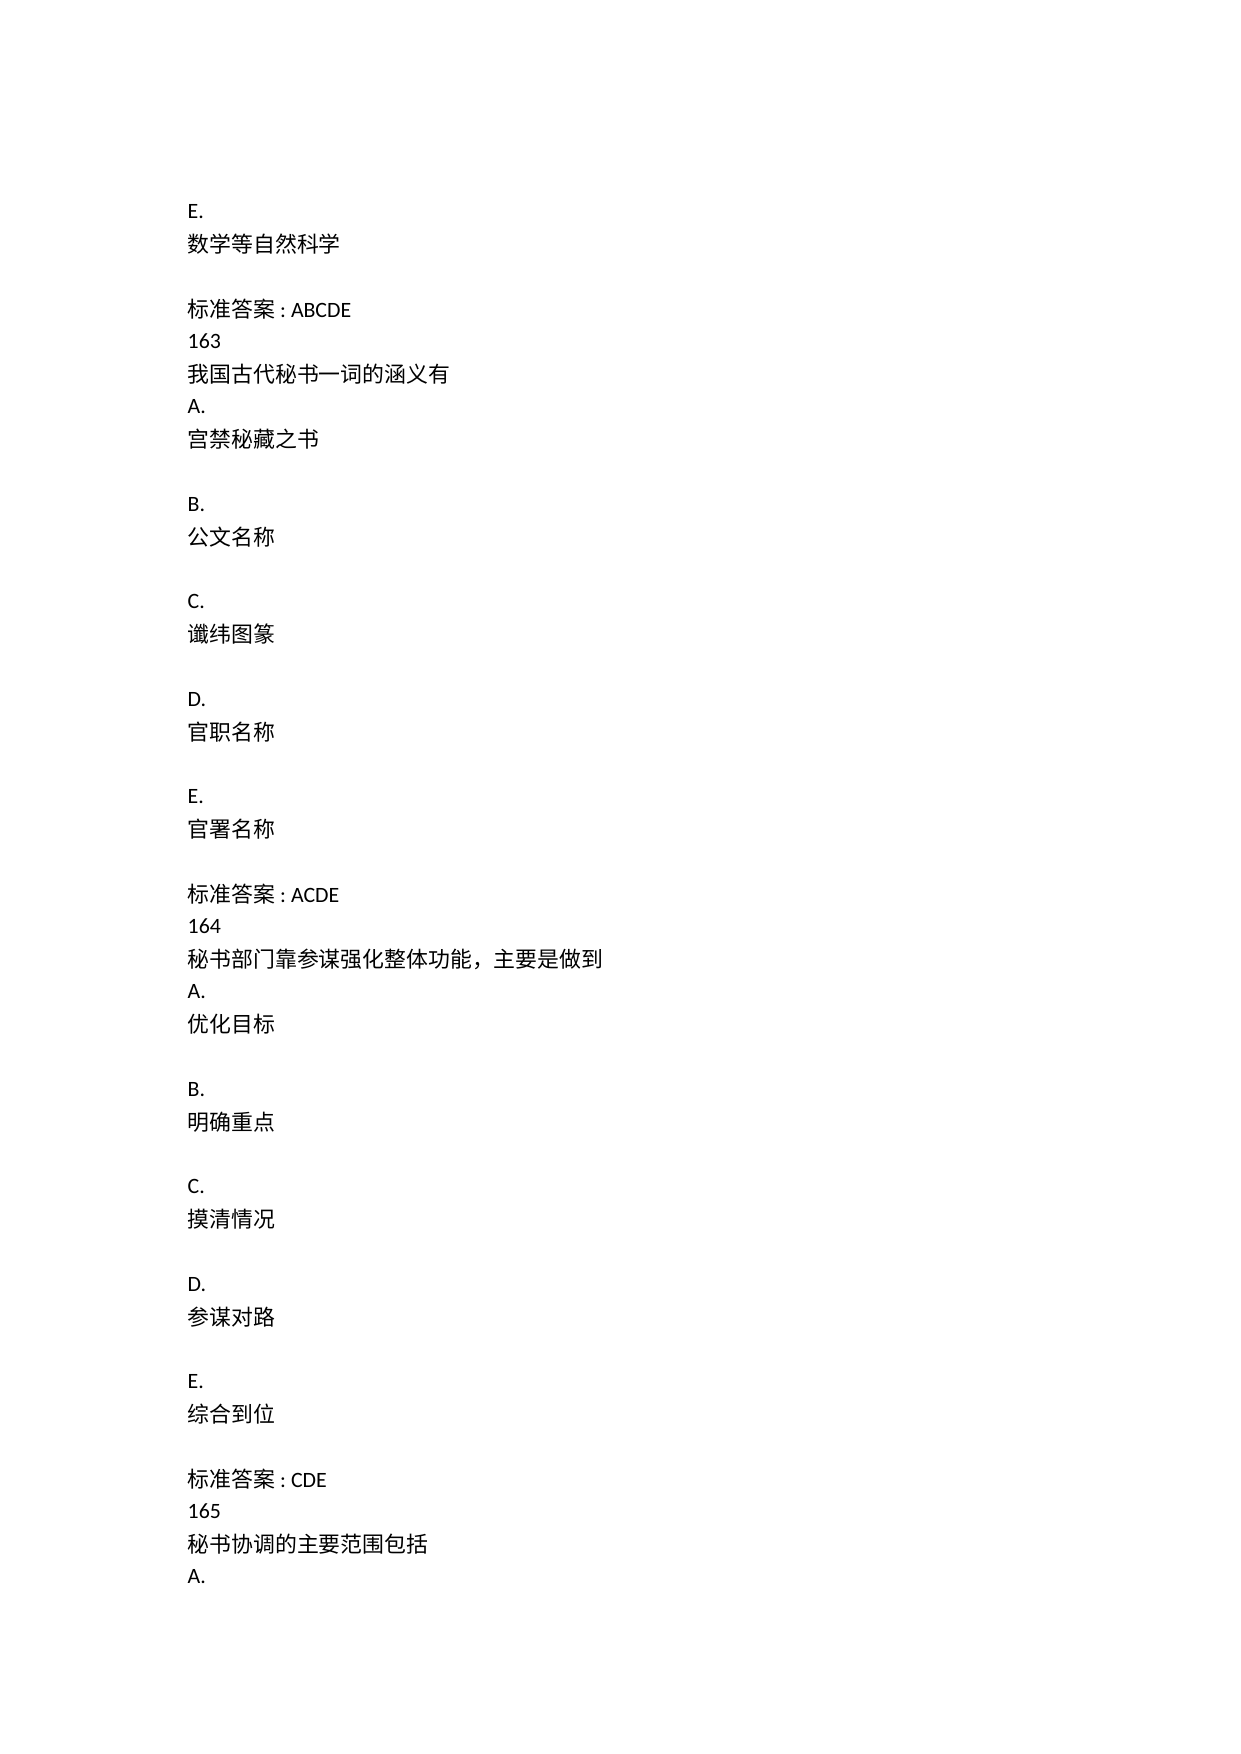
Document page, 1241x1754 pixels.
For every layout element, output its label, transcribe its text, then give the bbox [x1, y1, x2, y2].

text 官职名称 [187, 714, 1053, 747]
text 标准答案 : CDE [187, 1462, 1053, 1494]
text A. [187, 1559, 1053, 1592]
text 秘书协调的主要范围包括 [187, 1527, 1053, 1559]
text 优化目标 [187, 1007, 1053, 1039]
text 参谋对路 [187, 1299, 1053, 1332]
text 摸清情况 [187, 1202, 1053, 1234]
text 163 [187, 324, 1053, 357]
text A. [187, 974, 1053, 1007]
text 我国古代秘书一词的涵义有 [187, 357, 1053, 389]
text B. [187, 487, 1053, 519]
text E. [187, 779, 1053, 812]
text 宫禁秘藏之书 [187, 422, 1053, 454]
text 标准答案 : ACDE [187, 877, 1053, 909]
text 明确重点 [187, 1104, 1053, 1137]
text C. [187, 584, 1053, 617]
text C. [187, 1169, 1053, 1202]
text 数学等自然科学 [187, 227, 1053, 259]
text 谶纬图篆 [187, 617, 1053, 649]
text D. [187, 682, 1053, 714]
text 公文名称 [187, 519, 1053, 552]
text 官署名称 [187, 812, 1053, 844]
text 综合到位 [187, 1397, 1053, 1429]
text 165 [187, 1494, 1053, 1527]
text E. [187, 1364, 1053, 1397]
text E. [187, 194, 1053, 227]
text 164 [187, 909, 1053, 942]
text B. [187, 1072, 1053, 1104]
text A. [187, 389, 1053, 422]
text 标准答案 : ABCDE [187, 292, 1053, 324]
text D. [187, 1267, 1053, 1299]
text 秘书部门靠参谋强化整体功能，主要是做到 [187, 942, 1053, 974]
